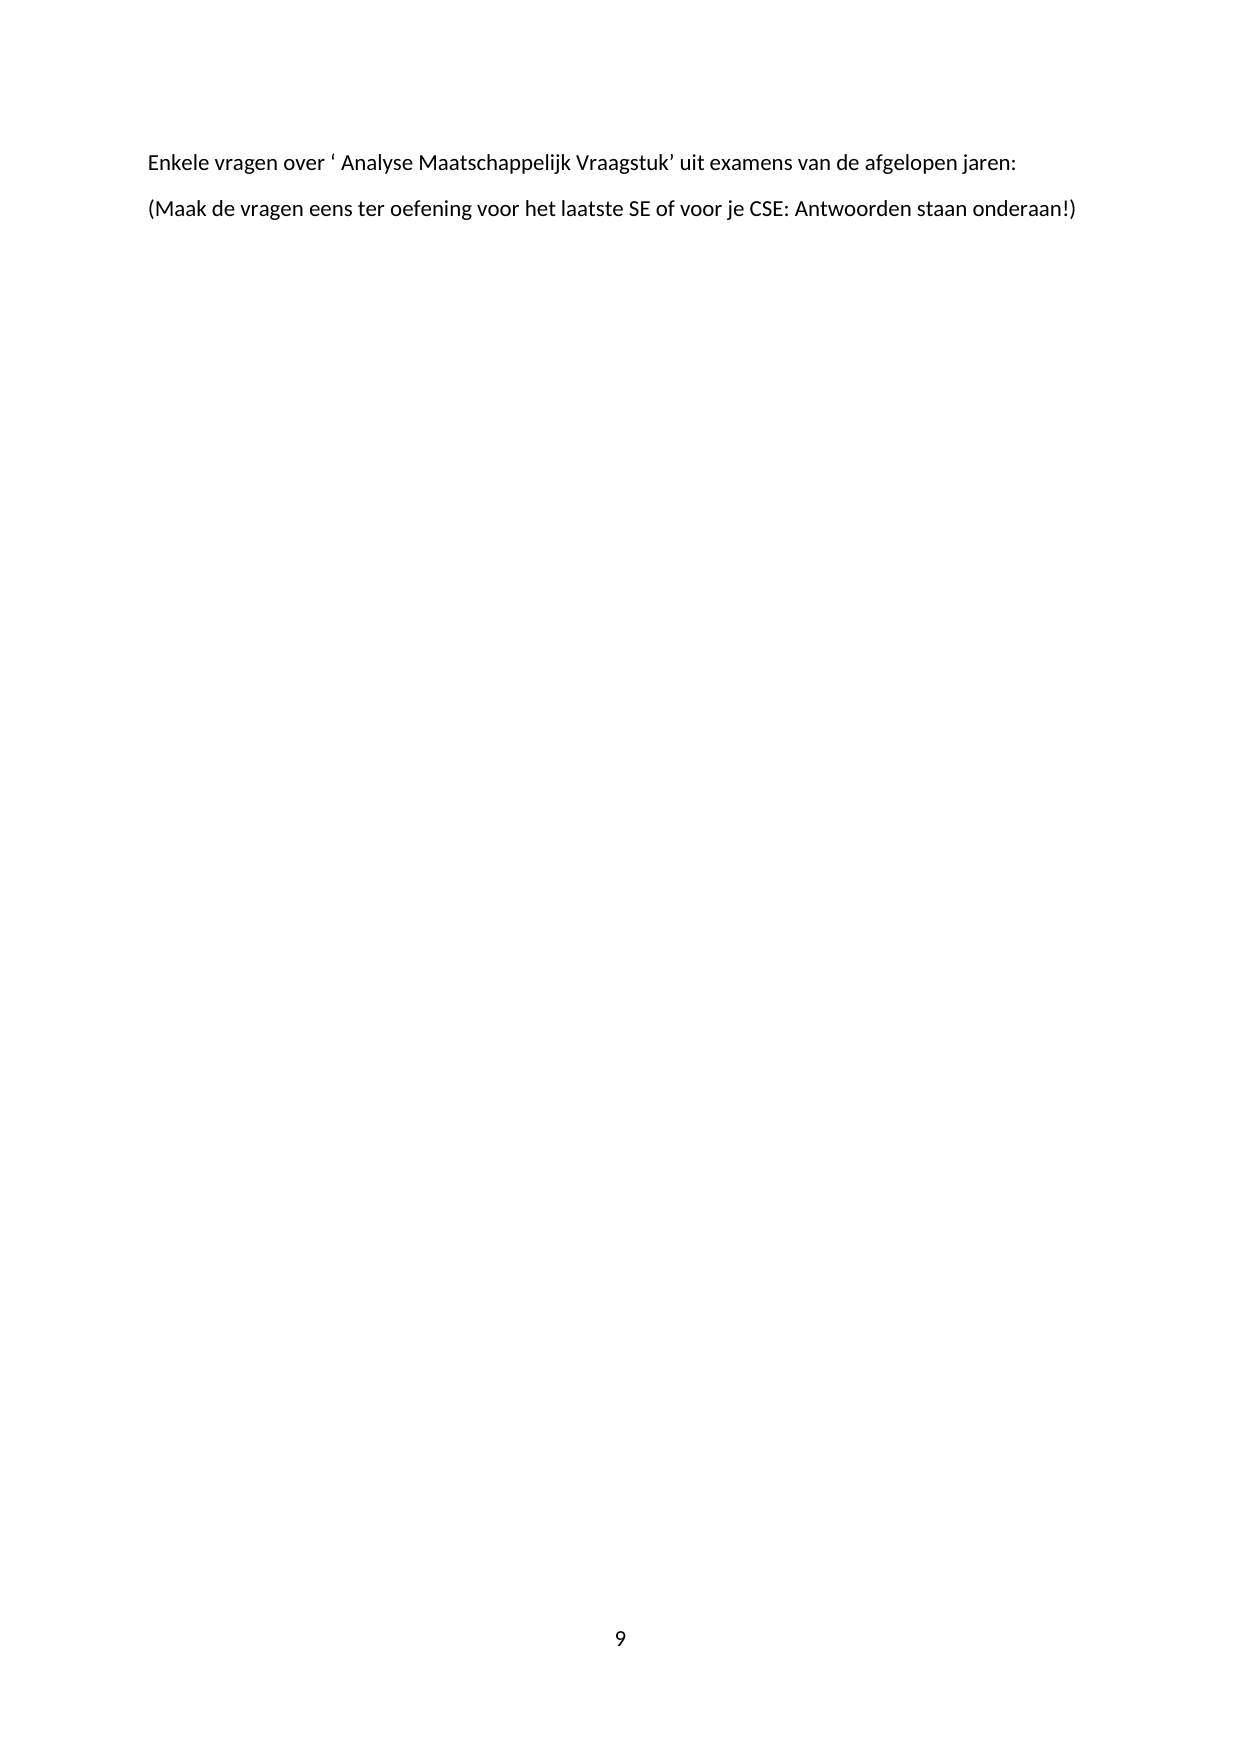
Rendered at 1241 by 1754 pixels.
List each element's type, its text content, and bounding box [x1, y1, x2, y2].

text (Maak de vragen eens ter oefening voor het laatste SE of voor je CSE: Antwoorden staan onderaan!) [148, 194, 1093, 222]
text Enkele vragen over ‘ Analyse Maatschappelijk Vraagstuk’ uit examens van de afgelopen jaren: [148, 148, 1093, 176]
